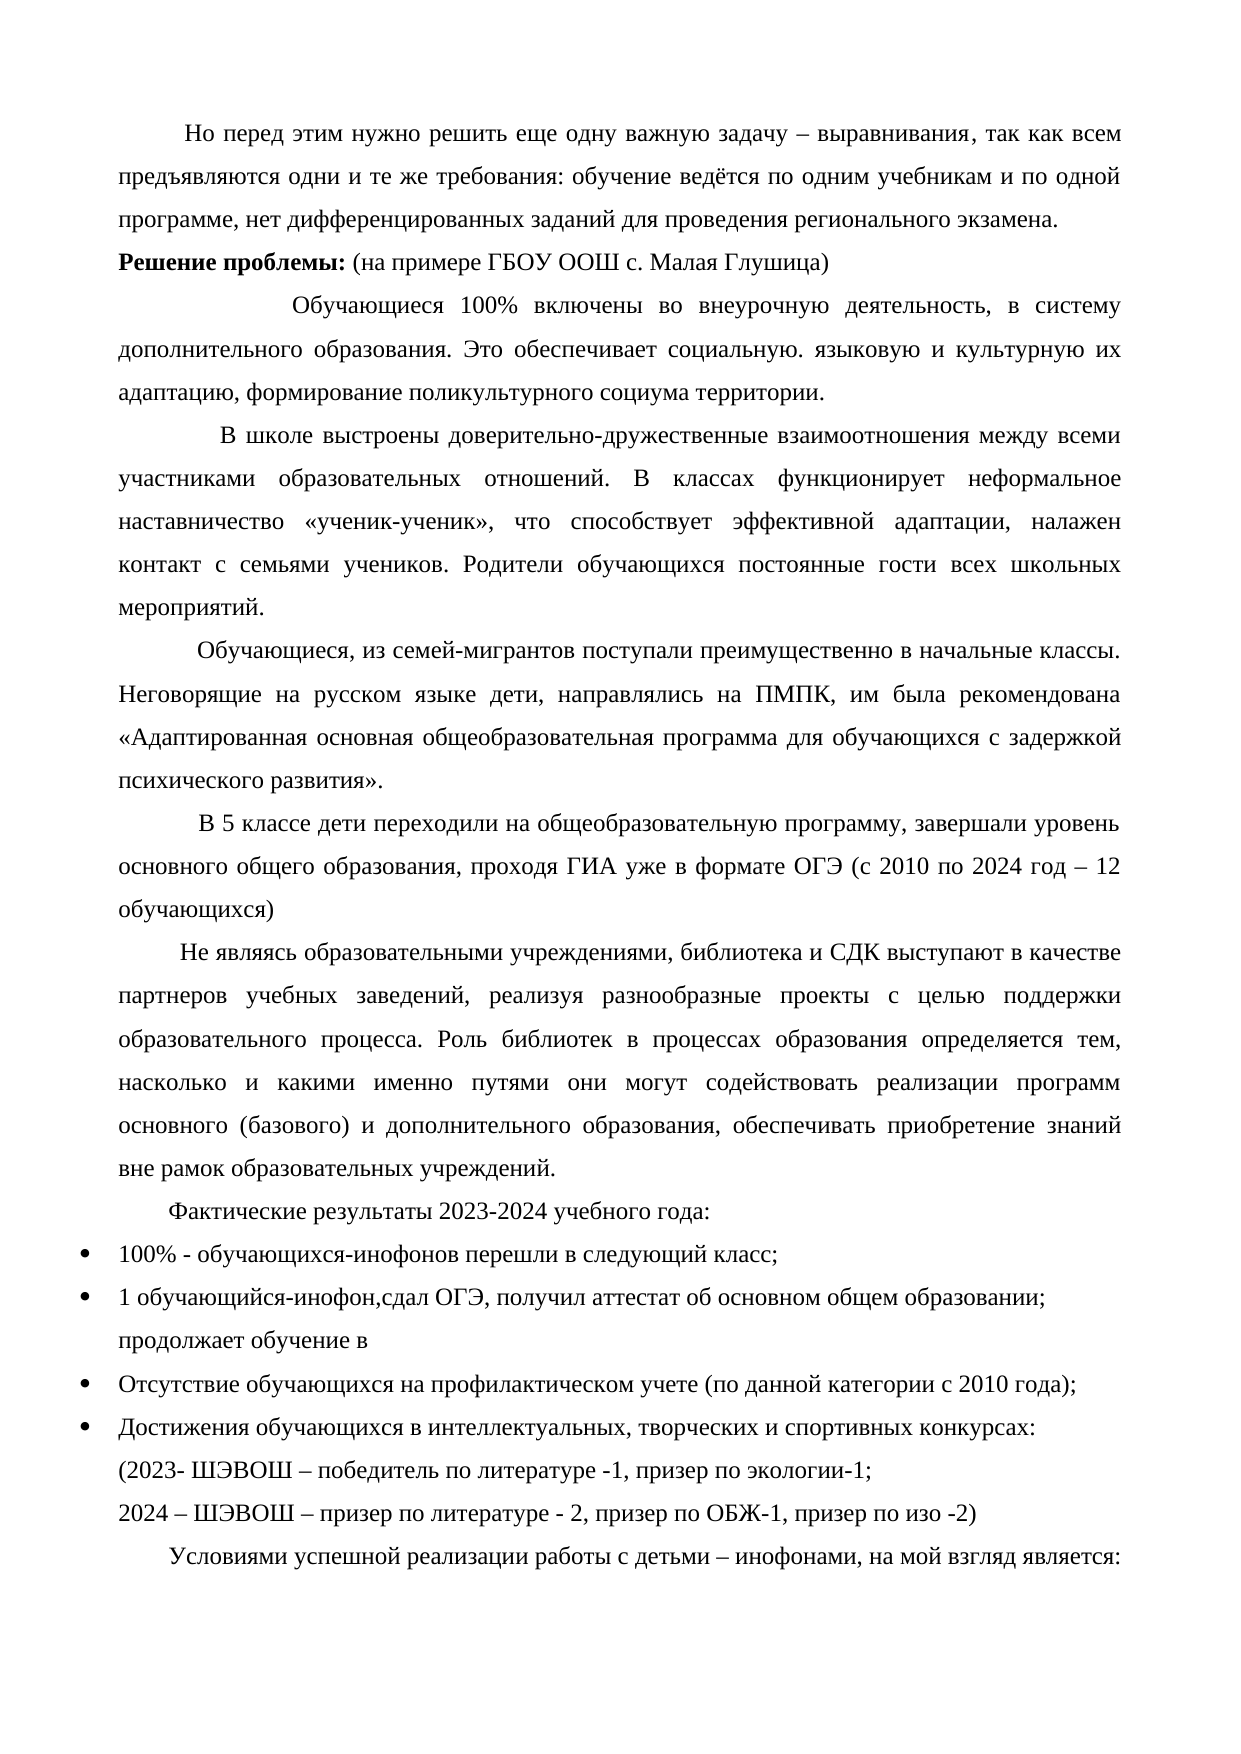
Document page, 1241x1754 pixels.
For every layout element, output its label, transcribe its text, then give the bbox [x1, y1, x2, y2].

list 1 обучающийся-инофон,сдал ОГЭ, получил аттестат об основном общем образовании; продолжает обучение в [81, 1282, 1122, 1354]
text Решение проблемы: (на примере ГБОУ ООШ с. Малая Глушица) [118, 247, 1122, 276]
text Обучающиеся, из семей-мигрантов поступали преимущественно в начальные классы. Неговорящие на русском языке дети, направлялись на ПМПК, им была рекомендована «Адаптированная основная общеобразовательная программа для обучающихся с задержкой психического развития». [118, 636, 1122, 794]
text Фактические результаты 2023-2024 учебного года: [118, 1196, 1122, 1225]
text Обучающиеся 100% включены во внеурочную деятельность, в систему дополнительного образования. Это обеспечивает социальную. языковую и культурную их адаптацию, формирование поликультурного социума территории. [118, 291, 1122, 406]
list Отсутствие обучающихся на профилактическом учете (по данной категории с 2010 года); [81, 1369, 1122, 1397]
text Условиями успешной реализации работы с детьми – инофонами, на мой взгляд является: [118, 1541, 1122, 1570]
list (2023- ШЭВОШ – победитель по литературе -1, призер по экологии-1; [118, 1455, 1122, 1484]
list Достижения обучающихся в интеллектуальных, творческих и спортивных конкурсах: [81, 1412, 1122, 1441]
list 100% - обучающихся-инофонов перешли в следующий класс; [81, 1239, 1122, 1268]
text Не являясь образовательными учреждениями, библиотека и СДК выступают в качестве партнеров учебных заведений, реализуя разнообразные проекты с целью поддержки образовательного процесса. Роль библиотек в процессах образования определяется тем, насколько и какими именно путями они могут содействовать реализации программ основного (базового) и дополнительного образования, обеспечивать приобретение знаний вне рамок образовательных учреждений. [118, 937, 1122, 1182]
list 2024 – ШЭВОШ – призер по литературе - 2, призер по ОБЖ-1, призер по изо -2) [118, 1498, 1122, 1527]
text В 5 классе дети переходили на общеобразовательную программу, завершали уровень основного общего образования, проходя ГИА уже в формате ОГЭ (с 2010 по 2024 год – 12 обучающихся) [118, 808, 1122, 923]
text Но перед этим нужно решить еще одну важную задачу – выравнивания, так как всем предъявляются одни и те же требования: обучение ведётся по одним учебникам и по одной программе, нет дифференцированных заданий для проведения регионального экзамена. [118, 118, 1122, 233]
text В школе выстроены доверительно-дружественные взаимоотношения между всеми участниками образовательных отношений. В классах функционирует неформальное наставничество «ученик-ученик», что способствует эффективной адаптации, налажен контакт с семьями учеников. Родители обучающихся постоянные гости всех школьных мероприятий. [118, 420, 1122, 621]
